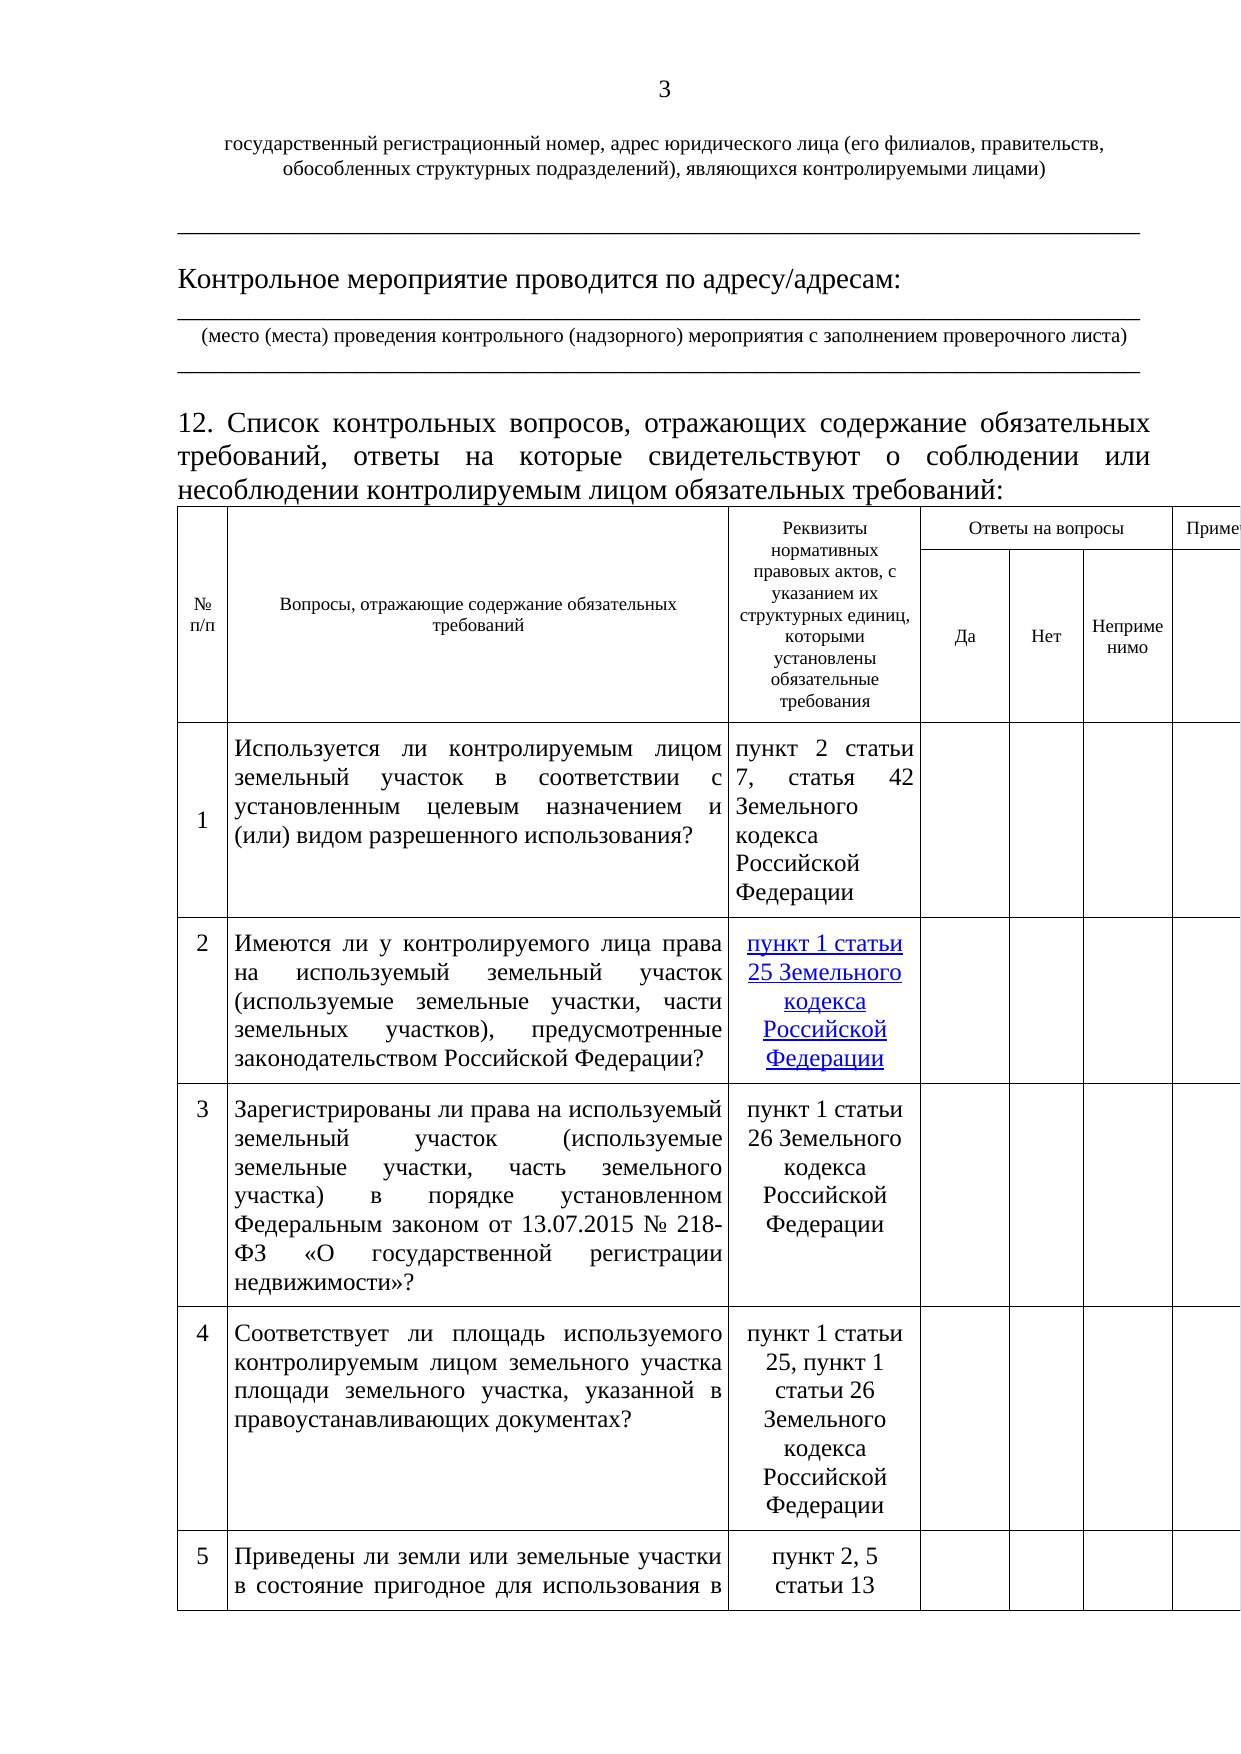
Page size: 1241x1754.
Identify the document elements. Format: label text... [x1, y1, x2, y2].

table_header Вопросы, отражающие содержание обязательных требований [228, 507, 728, 722]
table_cell [1173, 723, 1240, 917]
table_cell [1010, 1084, 1083, 1306]
text 12. Список контрольных вопросов, отражающих содержание обязательных требований, ответы на которые свидетельствуют о соблюдении или несоблюдении контролируемым лицом обязательных требований: [177, 405, 1152, 506]
table_cell [921, 1307, 1009, 1530]
table_cell [1010, 723, 1083, 917]
table_cell [1010, 1531, 1083, 1609]
text _____________________________________________________________________________ [177, 347, 1152, 376]
text _____________________________________________________________________________ [177, 208, 1152, 237]
table_cell [1010, 1307, 1083, 1530]
table_cell Соответствует ли площадь используемого контролируемым лицом земельного участка площади земельного участка, указанной в правоустанавливающих документах? [228, 1307, 728, 1530]
table_cell [1084, 723, 1172, 917]
table_cell [921, 918, 1009, 1083]
table_cell [1173, 1307, 1240, 1530]
text Контрольное мероприятие проводится по адресу/адресам: [177, 261, 1152, 294]
table_cell [1173, 1084, 1240, 1306]
table_cell Используется ли контролируемым лицом земельный участок в соответствии с установленным целевым назначением и (или) видом разрешенного использования? [228, 723, 728, 917]
table_cell Зарегистрированы ли права на используемый земельный участок (используемые земельные участки, часть земельного участка) в порядке установленном Федеральным законом от 13.07.2015 № 218-ФЗ «О государственной регистрации недвижимости»? [228, 1084, 728, 1306]
table_cell Имеются ли у контролируемого лица права на используемый земельный участок (используемые земельные участки, части земельных участков), предусмотренные законодательством Российской Федерации? [228, 918, 728, 1083]
table_cell 2 [178, 918, 227, 1083]
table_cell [729, 1531, 920, 1609]
text (место (места) проведения контрольного (надзорного) мероприятия с заполнением проверочного листа) [177, 323, 1152, 347]
table_cell [921, 1531, 1009, 1609]
table_cell пункт 1 статьи 25 Земельного кодекса Российской Федерации [729, 918, 920, 1083]
table_cell пункт 1 статьи 25, пункт 1 статьи 26 Земельного кодекса Российской Федерации [729, 1307, 920, 1530]
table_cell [228, 1531, 728, 1609]
text _____________________________________________________________________________ [177, 294, 1152, 323]
table_cell [1173, 1531, 1240, 1609]
table_cell пункт 2 статьи 7, статья 42 Земельного кодекса Российской Федерации [729, 723, 920, 917]
table_cell 1 [178, 723, 227, 917]
table_cell [1084, 1084, 1172, 1306]
table_cell [921, 723, 1009, 917]
table_cell [1010, 918, 1083, 1083]
table_cell [1084, 1531, 1172, 1609]
table_cell [1173, 918, 1240, 1083]
table_header № п/п [178, 507, 227, 722]
table_cell 3 [178, 1084, 227, 1306]
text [177, 131, 1152, 179]
table_cell Нет [1010, 550, 1083, 722]
table_cell Неприменимо [1084, 550, 1172, 722]
table_cell 4 [178, 1307, 227, 1530]
table_header Ответы на вопросы [921, 507, 1172, 549]
table_cell [1173, 550, 1240, 722]
table_cell [1084, 1307, 1172, 1530]
table_header Примечание [1173, 507, 1240, 549]
table_cell 5 [178, 1531, 227, 1609]
table_cell [1084, 918, 1172, 1083]
table_cell пункт 1 статьи 26 Земельного кодекса Российской Федерации [729, 1084, 920, 1306]
table_cell [921, 1084, 1009, 1306]
table_cell Да [921, 550, 1009, 722]
table_header Реквизиты нормативных правовых актов, с указанием их структурных единиц, которыми установлены обязательные требования [729, 507, 920, 722]
